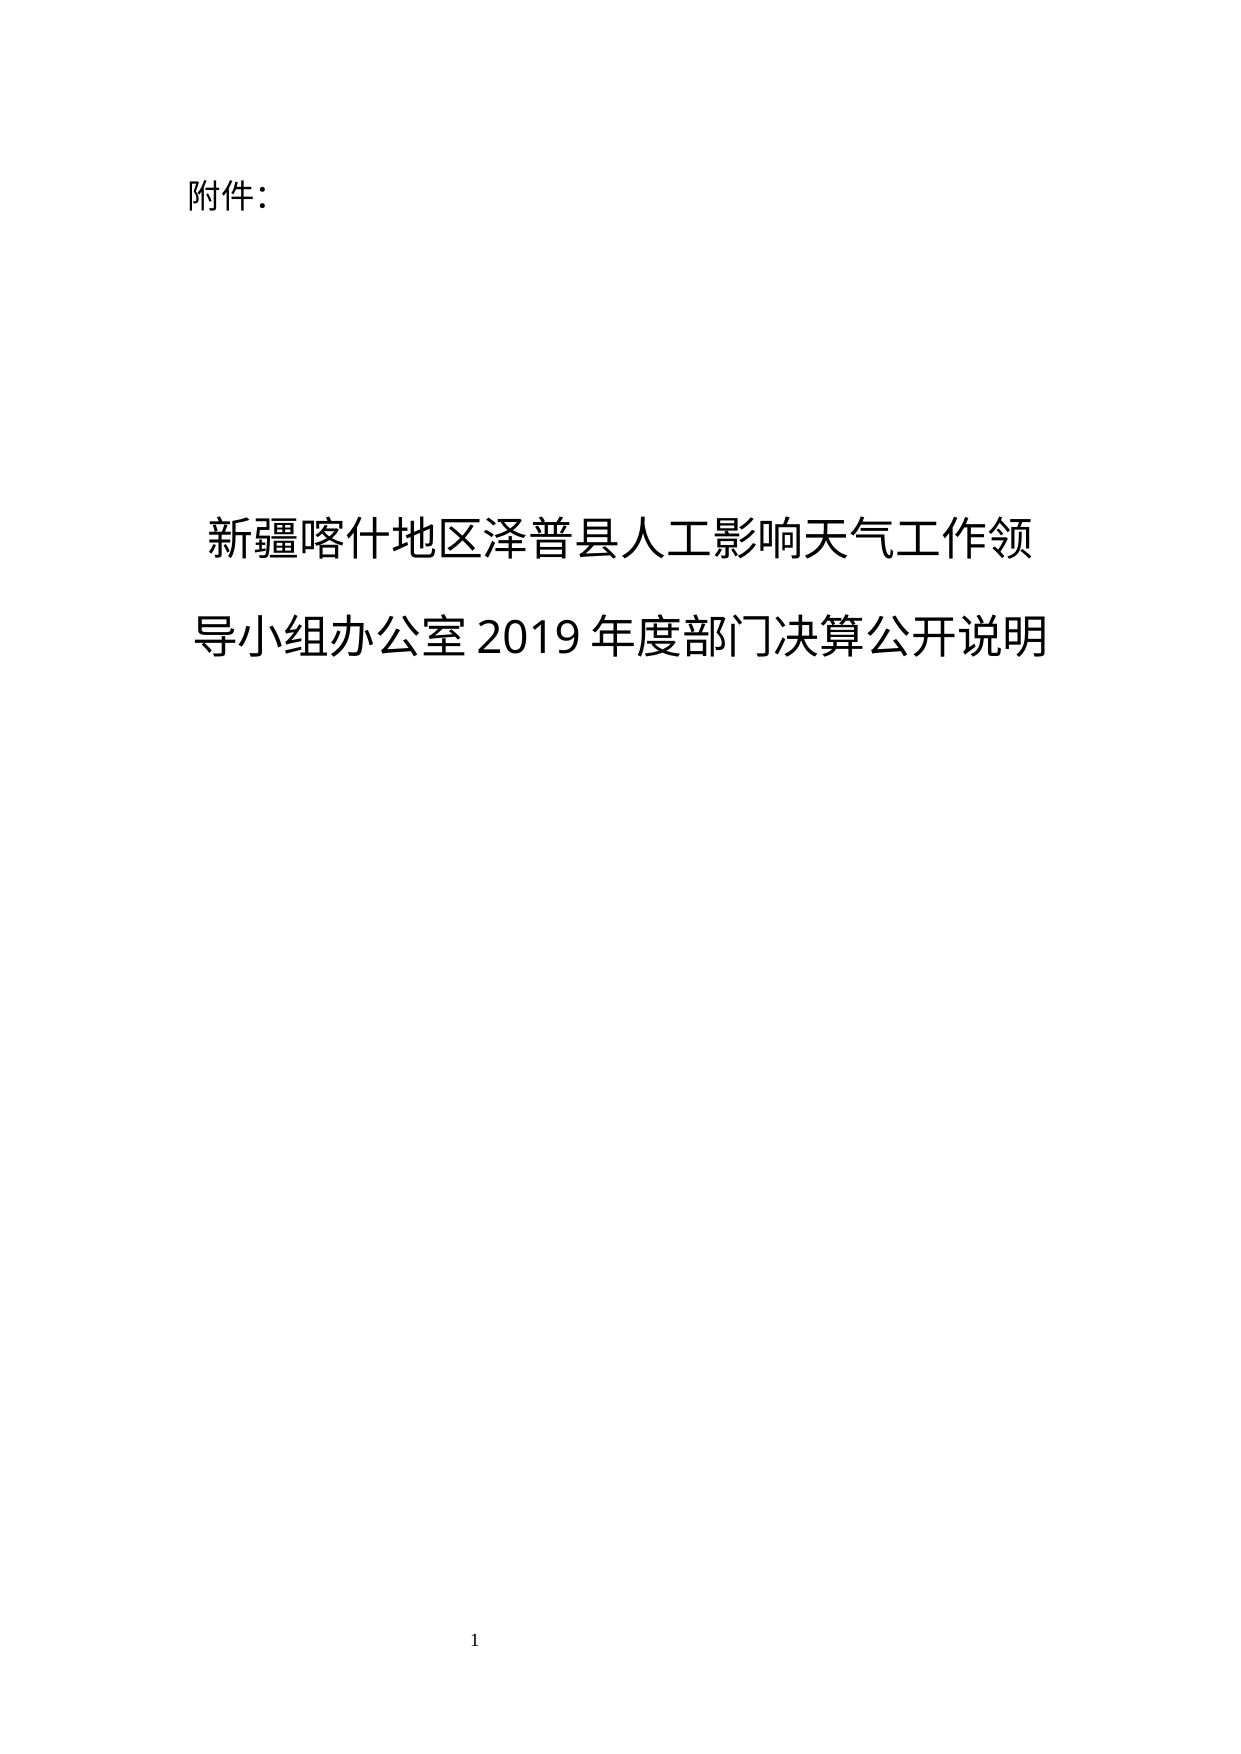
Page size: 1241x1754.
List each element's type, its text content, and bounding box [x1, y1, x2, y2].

text 新疆喀什地区泽普县人工影响天气工作领导小组办公室2019年度部门决算公开说明 [187, 487, 1053, 682]
text 附件： [187, 162, 1053, 227]
